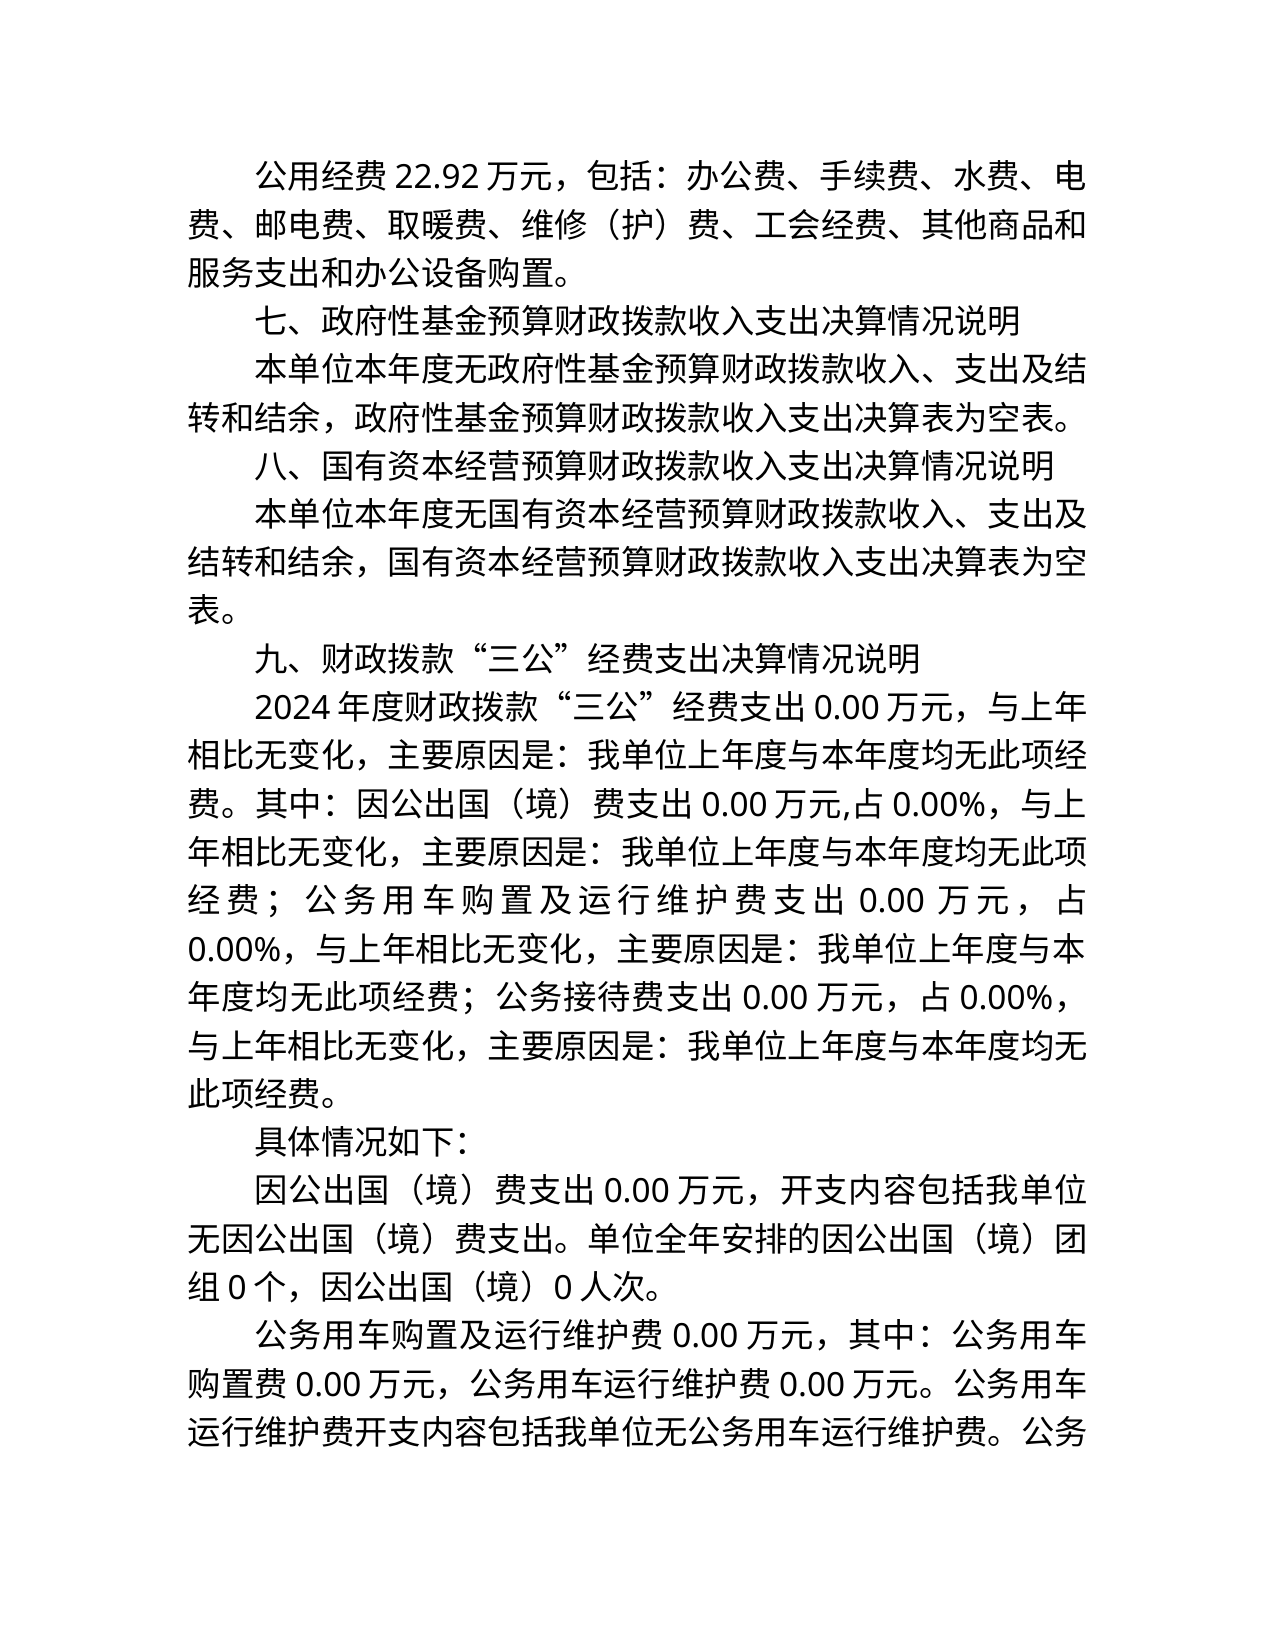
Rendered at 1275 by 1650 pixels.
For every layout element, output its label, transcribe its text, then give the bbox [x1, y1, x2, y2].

text 公用经费22.92万元，包括：办公费、手续费、水费、电费、邮电费、取暖费、维修（护）费、工会经费、其他商品和服务支出和办公设备购置。 [187, 150, 1087, 295]
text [187, 1309, 1087, 1454]
text 具体情况如下： [187, 1116, 1087, 1164]
text 本单位本年度无政府性基金预算财政拨款收入、支出及结转和结余，政府性基金预算财政拨款收入支出决算表为空表。 [187, 343, 1087, 439]
text 九、财政拨款“三公”经费支出决算情况说明 [187, 632, 1087, 681]
text 八、国有资本经营预算财政拨款收入支出决算情况说明 [187, 439, 1087, 488]
text 因公出国（境）费支出0.00万元，开支内容包括我单位无因公出国（境）费支出。单位全年安排的因公出国（境）团组0个，因公出国（境）0人次。 [187, 1164, 1087, 1309]
text 七、政府性基金预算财政拨款收入支出决算情况说明 [187, 295, 1087, 343]
text 2024年度财政拨款“三公”经费支出0.00万元，与上年相比无变化，主要原因是：我单位上年度与本年度均无此项经费。其中：因公出国（境）费支出0.00万元,占0.00%，与上年相比无变化，主要原因是：我单位上年度与本年度均无此项经费；公务用车购置及运行维护费支出0.00万元，占0.00%，与上年相比无变化，主要原因是：我单位上年度与本年度均无此项经费；公务接待费支出0.00万元，占0.00%，与上年相比无变化，主要原因是：我单位上年度与本年度均无此项经费。 [187, 681, 1087, 1116]
text 本单位本年度无国有资本经营预算财政拨款收入、支出及结转和结余，国有资本经营预算财政拨款收入支出决算表为空表。 [187, 488, 1087, 632]
